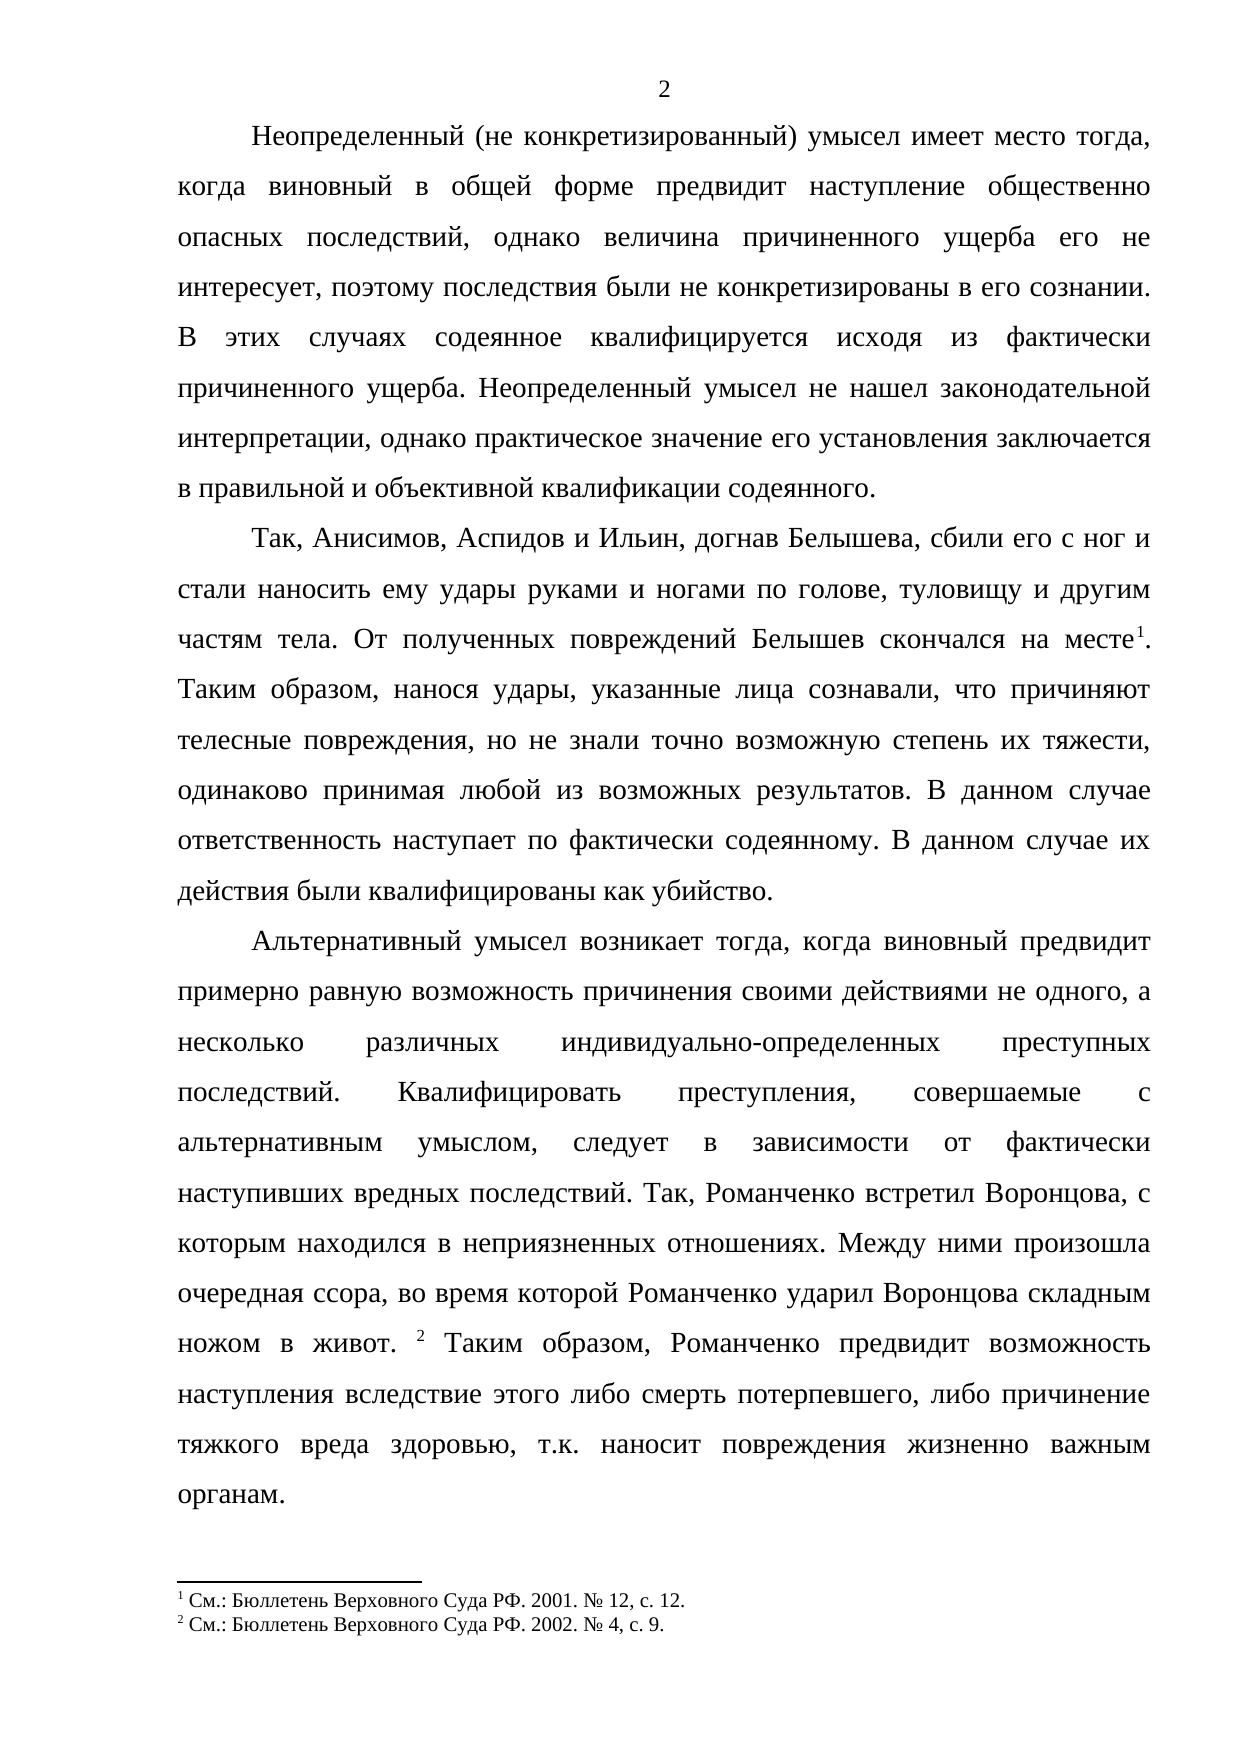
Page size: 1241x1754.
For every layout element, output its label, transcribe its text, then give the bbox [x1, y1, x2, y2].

text Альтернативный умысел возникает тогда, когда виновный предвидит примерно равную возможность причинения своими действиями не одного, а несколько различных индивидуально-определенных преступных последствий. Квалифицировать преступления, совершаемые с альтернативным умыслом, следует в зависимости от фактически наступивших вредных последствий. Так, Романченко встретил Воронцова, с которым находился в неприязненных отношениях. Между ними произошла очередная ссора, во время которой Романченко ударил Воронцова складным ножом в живот. Таким образом, Романченко предвидит возможность наступления вследствие этого либо смерть потерпевшего, либо причинение тяжкого вреда здоровью, т.к. наносит повреждения жизненно важным органам. [177, 923, 1152, 1510]
text Неопределенный (не конкретизированный) умысел имеет место тогда, когда виновный в общей форме предвидит наступление общественно опасных последствий, однако величина причиненного ущерба его не интересует, поэтому последствия были не конкретизированы в его сознании. В этих случаях содеянное квалифицируется исходя из фактически причиненного ущерба. Неопределенный умысел не нашел законодательной интерпретации, однако практическое значение его установления заключается в правильной и объективной квалификации содеянного. [177, 118, 1152, 504]
text Так, Анисимов, Аспидов и Ильин, догнав Белышева, сбили его с ног и стали наносить ему удары руками и ногами по голове, туловищу и другим частям тела. От полученных повреждений Белышев скончался на месте. Таким образом, нанося удары, указанные лица сознавали, что причиняют телесные повреждения, но не знали точно возможную степень их тяжести, одинаково принимая любой из возможных результатов. В данном случае ответственность наступает по фактически содеянному. В данном случае их действия были квалифицированы как убийство. [177, 521, 1152, 906]
